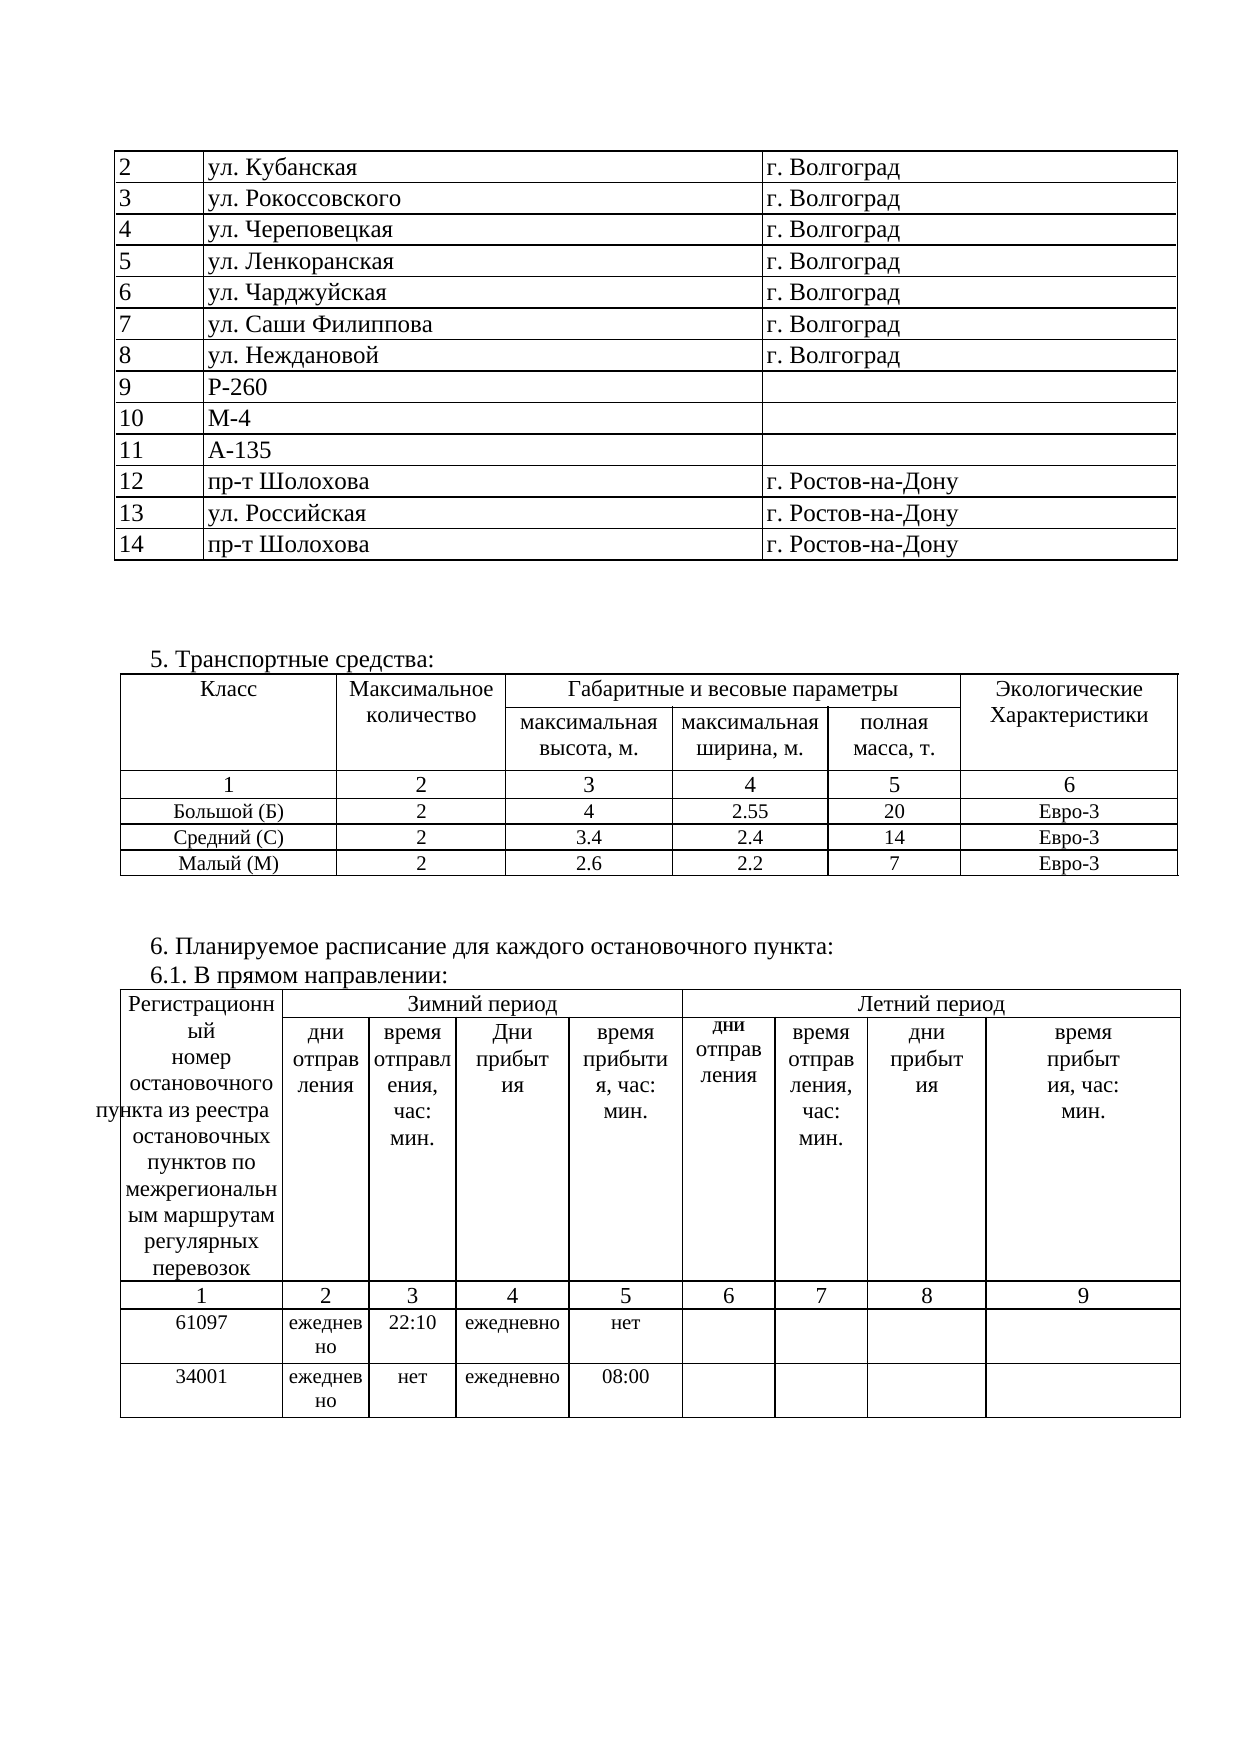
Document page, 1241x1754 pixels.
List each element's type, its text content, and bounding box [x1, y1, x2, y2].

table_cell 61097 [121, 1310, 282, 1362]
table_cell 2.4 [673, 825, 827, 849]
table_cell 6 [115, 277, 203, 307]
table_cell Средний (С) [121, 825, 336, 849]
table_cell 5 [115, 245, 203, 276]
table_cell Р-260 [204, 372, 762, 402]
table_cell ул. Российская [204, 498, 762, 527]
table_cell [763, 433, 1177, 464]
table_cell 5 [570, 1282, 682, 1308]
table_cell 13 [115, 497, 203, 527]
table_cell 4 [115, 214, 203, 244]
table_cell максимальная ширина, м. [673, 708, 827, 770]
table_cell 10 [115, 403, 203, 433]
table_header Максимальное количество [337, 675, 505, 770]
table_cell [763, 370, 1177, 402]
table_cell ежедневно [283, 1364, 368, 1417]
table_cell Малый (М) [121, 851, 336, 874]
table_cell Большой (Б) [121, 799, 336, 823]
table_cell 5 [829, 771, 960, 798]
table_cell г. Ростов-на-Дону [763, 465, 1177, 496]
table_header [121, 990, 282, 1280]
table_cell 8 [868, 1282, 985, 1308]
table_cell М-4 [204, 403, 762, 433]
table_cell ежедневно [283, 1310, 368, 1362]
table_cell время отправ ления, час: мин. [776, 1018, 867, 1280]
table_header Габаритные и весовые параметры [506, 675, 960, 706]
table_cell 08:00 [570, 1364, 682, 1417]
table_cell 6 [683, 1282, 774, 1308]
table_cell г. Волгоград [763, 276, 1177, 307]
table_cell 34001 [121, 1364, 282, 1417]
table_cell нет [370, 1364, 455, 1417]
table_cell 2 [337, 825, 505, 849]
table_cell ул. Череповецкая [204, 215, 762, 244]
table_cell г. Ростов-на-Дону [763, 496, 1177, 527]
table_cell [776, 1364, 867, 1417]
table_cell ежедневно [457, 1310, 568, 1362]
table_header Класс [121, 675, 336, 770]
table_cell Дни прибыт ия [457, 1018, 568, 1280]
table_cell нет [570, 1310, 682, 1362]
table_cell 7 [776, 1282, 867, 1308]
table_cell 9 [987, 1282, 1180, 1308]
table_cell 20 [829, 799, 960, 823]
table_cell г. Волгоград [763, 307, 1177, 339]
table_cell 3.4 [506, 825, 672, 849]
table_cell Евро-3 [961, 851, 1177, 874]
table_cell 2.55 [673, 799, 827, 823]
table_cell 3 [506, 771, 672, 798]
table_cell 8 [115, 340, 203, 370]
table_cell дни прибыт ия [868, 1018, 985, 1280]
table_cell дни отправ ления [283, 1018, 368, 1280]
table_header Зимний период [283, 990, 682, 1017]
table_cell 2 [337, 771, 505, 798]
table_header Летний период [683, 990, 1180, 1017]
table_cell 2 [283, 1282, 368, 1308]
table_cell 12 [115, 466, 203, 496]
table_cell [868, 1310, 985, 1362]
table_cell [683, 1310, 774, 1362]
table_cell пр-т Шолохова [204, 466, 762, 496]
table_cell 7 [115, 308, 203, 339]
table_cell 9 [115, 371, 203, 402]
table_cell полная масса, т. [829, 708, 960, 770]
table_cell 1 [121, 771, 336, 798]
text 5. Транспортные средства: [150, 644, 1090, 673]
table_cell [868, 1364, 985, 1417]
table_cell г. Волгоград [763, 213, 1177, 244]
table_cell 2 [337, 799, 505, 823]
table_cell [987, 1310, 1180, 1362]
table_cell максимальная высота, м. [506, 708, 672, 770]
table_cell Евро-3 [961, 799, 1177, 823]
table_cell 3 [370, 1282, 455, 1308]
table_cell 2.6 [506, 851, 672, 874]
table_cell г. Волгоград [763, 152, 1177, 181]
table_cell Евро-3 [961, 825, 1177, 849]
table_cell 14 [829, 825, 960, 849]
table_cell А-135 [204, 435, 762, 464]
table_cell [987, 1364, 1180, 1417]
table_cell ежедневно [457, 1364, 568, 1417]
table_cell пр-т Шолохова [204, 529, 762, 559]
table_cell 7 [829, 851, 960, 874]
table_cell [776, 1310, 867, 1362]
table_cell г. Волгоград [763, 339, 1177, 370]
table_cell ул. Саши Филиппова [204, 309, 762, 339]
table_cell 2 [115, 152, 203, 181]
table_cell [683, 1364, 774, 1417]
table_cell время прибыт ия, час: мин. [987, 1018, 1180, 1280]
table_cell 4 [457, 1282, 568, 1308]
table_cell 4 [506, 799, 672, 823]
text 6. Планируемое расписание для каждого остановочного пункта: [150, 931, 1090, 960]
table_cell ул. Чарджуйская [204, 277, 762, 307]
table_cell 14 [115, 529, 203, 559]
table_cell г. Ростов-на-Дону [763, 528, 1177, 559]
table_cell г. Волгоград [763, 181, 1177, 213]
table_cell ул. Неждановой [204, 340, 762, 370]
table_cell ул. Ленкоранская [204, 246, 762, 276]
table_cell 1 [121, 1282, 282, 1308]
table_cell 22:10 [370, 1310, 455, 1362]
table_cell 6 [961, 771, 1177, 798]
table_cell ул. Кубанская [204, 152, 762, 181]
table_cell 11 [115, 434, 203, 464]
table_cell [763, 402, 1177, 433]
table_cell 4 [673, 771, 827, 798]
table_cell ДНИ отправ ления [683, 1018, 774, 1280]
table_cell 2.2 [673, 851, 827, 874]
table_cell 3 [115, 183, 203, 213]
table_cell время отправл ения, час: мин. [370, 1018, 455, 1280]
text 6.1. В прямом направлении: [150, 960, 1090, 989]
table_cell ул. Рокоссовского [204, 183, 762, 213]
table_cell время прибыти я, час: мин. [570, 1018, 682, 1280]
table_header Экологические Характеристики [961, 675, 1177, 770]
table_cell 2 [337, 851, 505, 874]
table_cell г. Волгоград [763, 244, 1177, 276]
